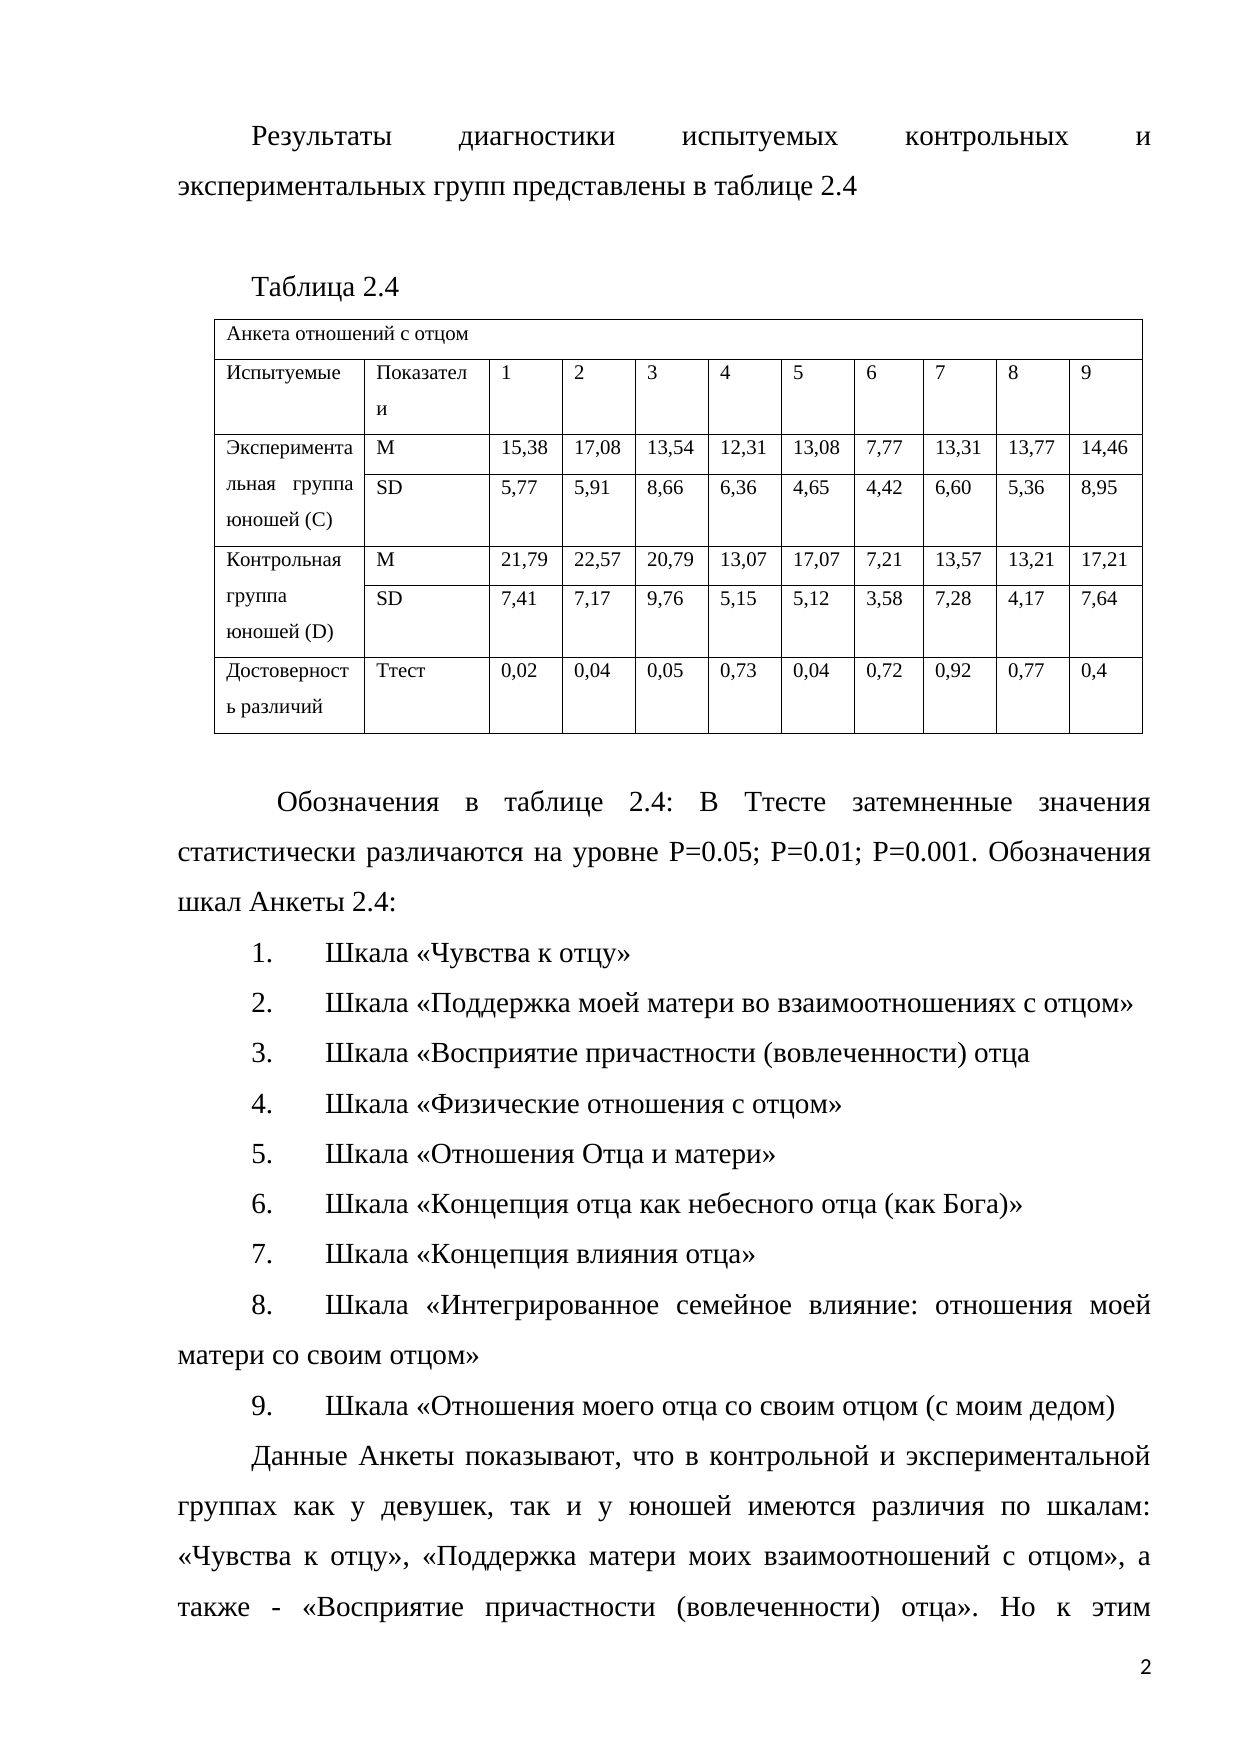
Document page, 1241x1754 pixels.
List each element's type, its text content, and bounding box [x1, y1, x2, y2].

table_cell 5,15 [709, 586, 781, 657]
table_cell 0,05 [636, 658, 708, 732]
table_cell 12,31 [709, 435, 781, 473]
table_cell 0,04 [563, 658, 635, 732]
table_cell 5,36 [997, 475, 1069, 546]
table_cell 17,08 [563, 435, 635, 473]
table_cell 0,4 [1070, 658, 1142, 732]
table_cell 4,65 [782, 475, 854, 546]
table_cell 13,57 [924, 547, 996, 585]
table_cell 7 [924, 360, 996, 434]
table_cell 17,21 [1070, 547, 1142, 585]
table_cell 4,42 [855, 475, 923, 546]
table_header Анкета отношений с отцом [215, 320, 1142, 359]
table_cell Экспериментальная группа юношей (С) [215, 435, 364, 546]
table_cell M [365, 435, 489, 473]
text Таблица 2.4 [177, 269, 1152, 303]
list Шкала «Концепция влияния отца» [177, 1237, 1152, 1270]
table_cell 9 [1070, 360, 1142, 434]
list Шкала «Отношения моего отца со своим отцом (с моим дедом) [177, 1388, 1152, 1421]
table_cell SD [365, 586, 489, 657]
table_cell 3 [636, 360, 708, 434]
table_cell 7,17 [563, 586, 635, 657]
table_cell 7,28 [924, 586, 996, 657]
table_cell 5,91 [563, 475, 635, 546]
table_cell 22,57 [563, 547, 635, 585]
table_cell 15,38 [490, 435, 562, 473]
table_cell 14,46 [1070, 435, 1142, 473]
table_cell 13,08 [782, 435, 854, 473]
list Шкала «Чувства к отцу» [177, 935, 1152, 968]
list Шкала «Отношения Отца и матери» [177, 1136, 1152, 1169]
table_cell 13,07 [709, 547, 781, 585]
table_cell 7,21 [855, 547, 923, 585]
table_cell 7,77 [855, 435, 923, 473]
list Шкала «Поддержка моей матери во взаимоотношениях с отцом» [177, 985, 1152, 1019]
table_cell Показатели [365, 360, 489, 434]
table_cell Достоверность различий [215, 658, 364, 732]
table_cell 8,66 [636, 475, 708, 546]
table_cell 7,64 [1070, 586, 1142, 657]
table_cell 20,79 [636, 547, 708, 585]
table_cell 21,79 [490, 547, 562, 585]
table_cell 13,54 [636, 435, 708, 473]
text Результаты диагностики испытуемых контрольных и экспериментальных групп представлены в таблице 2.4 [177, 118, 1152, 202]
table_cell 5 [782, 360, 854, 434]
table_cell Ттест [365, 658, 489, 732]
table_cell 0,72 [855, 658, 923, 732]
table_cell 13,77 [997, 435, 1069, 473]
table_cell 1 [490, 360, 562, 434]
table_cell 0,92 [924, 658, 996, 732]
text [177, 1438, 1152, 1622]
table_cell 3,58 [855, 586, 923, 657]
table_cell Контрольная группа юношей (D) [215, 547, 364, 657]
table_cell 0,77 [997, 658, 1069, 732]
list Шкала «Физические отношения с отцом» [177, 1086, 1152, 1119]
table_cell 5,12 [782, 586, 854, 657]
table_cell 6,60 [924, 475, 996, 546]
table_cell 9,76 [636, 586, 708, 657]
table_cell SD [365, 475, 489, 546]
list Шкала «Концепция отца как небесного отца (как Бога)» [177, 1186, 1152, 1220]
table_cell 13,21 [997, 547, 1069, 585]
list Шкала «Восприятие причастности (вовлеченности) отца [177, 1035, 1152, 1069]
table_cell 8 [997, 360, 1069, 434]
table_cell Испытуемые [215, 360, 364, 434]
table_cell M [365, 547, 489, 585]
table_cell 6,36 [709, 475, 781, 546]
table_cell 13,31 [924, 435, 996, 473]
table_cell 4,17 [997, 586, 1069, 657]
table_cell 4 [709, 360, 781, 434]
table_cell 0,04 [782, 658, 854, 732]
table_cell 6 [855, 360, 923, 434]
table_cell 8,95 [1070, 475, 1142, 546]
table_cell 0,73 [709, 658, 781, 732]
table_cell 2 [563, 360, 635, 434]
table_cell 5,77 [490, 475, 562, 546]
list Шкала «Интегрированное семейное влияние: отношения моей матери со своим отцом» [177, 1287, 1152, 1371]
table_cell 17,07 [782, 547, 854, 585]
table_cell 7,41 [490, 586, 562, 657]
table_cell 0,02 [490, 658, 562, 732]
text Обозначения в таблице 2.4: В Ттесте затемненные значения статистически различаются на уровне Р=0.05; Р=0.01; Р=0.001. Обозначения шкал Анкеты 2.4: [177, 784, 1152, 918]
